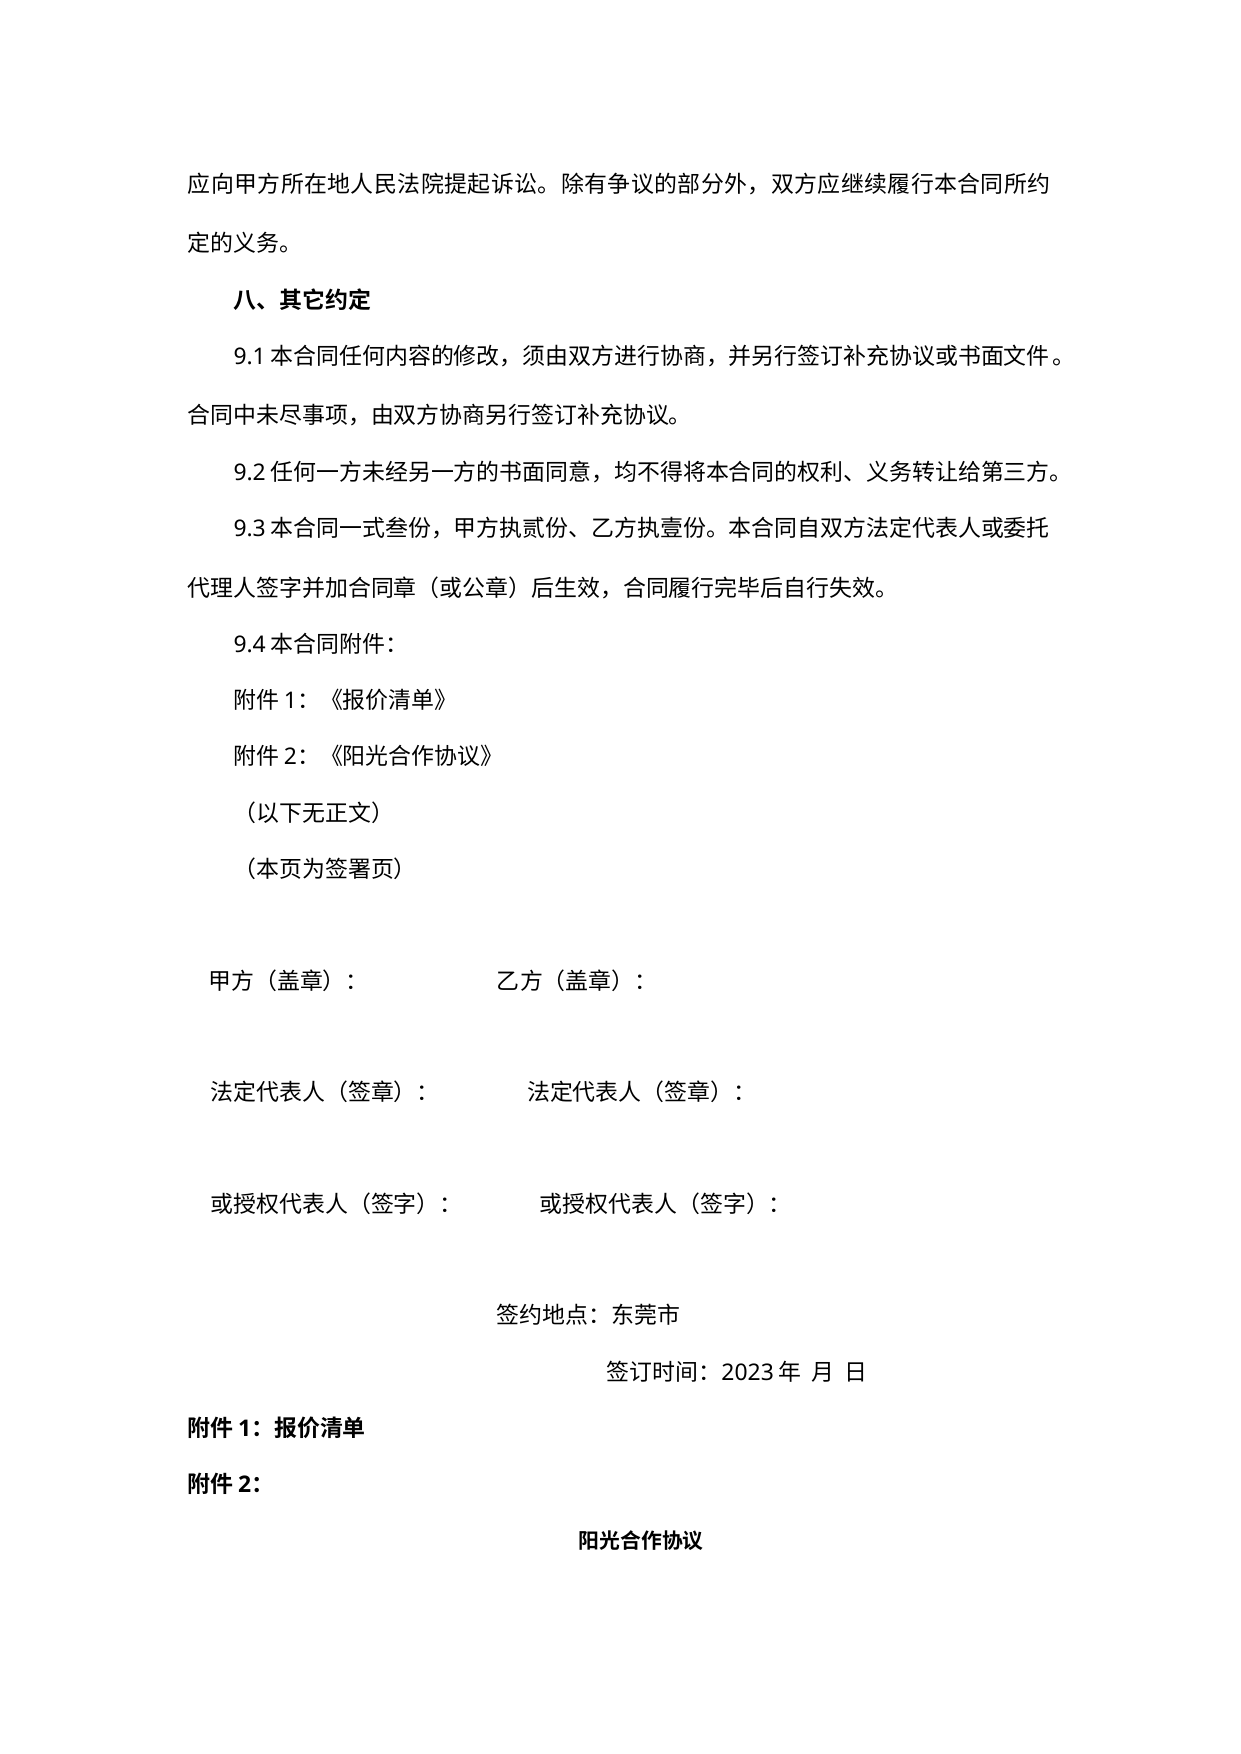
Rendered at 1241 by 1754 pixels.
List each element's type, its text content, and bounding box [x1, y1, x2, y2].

text 阳光合作协议 [187, 1519, 1053, 1559]
text 签约地点：东莞市 [187, 1294, 776, 1334]
text 甲方（盖章）： 乙方（盖章）： [187, 959, 1053, 999]
text 附件1：报价清单 [187, 1407, 775, 1446]
text 9.3本合同一式叁份，甲方执贰份、乙方执壹份。本合同自双方法定代表人或委托代理人签字并加合同章（或公章）后生效，合同履行完毕后自行失效。 [187, 507, 1053, 606]
text 或授权代表人（签字）： 或授权代表人（签字）： [187, 1182, 1053, 1222]
text 附件2：《阳光合作协议》 [187, 735, 1053, 775]
text 法定代表人（签章）： 法定代表人（签章）： [187, 1071, 1053, 1111]
text 附件1：《报价清单》 [187, 679, 1053, 718]
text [187, 163, 1053, 262]
text （以下无正文） [187, 791, 1053, 831]
text 附件2： [187, 1463, 1053, 1503]
text 9.4本合同附件： [187, 622, 1053, 662]
text 9.1本合同任何内容的修改，须由双方进行协商，并另行签订补充协议或书面文件。合同中未尽事项，由双方协商另行签订补充协议。 [187, 334, 1053, 434]
text 9.2任何一方未经另一方的书面同意，均不得将本合同的权利、义务转让给第三方。 [187, 450, 1053, 490]
text 八、其它约定 [187, 278, 1053, 318]
text （本页为签署页） [187, 848, 1053, 887]
text 签订时间：2023年 月 日 [187, 1350, 867, 1390]
